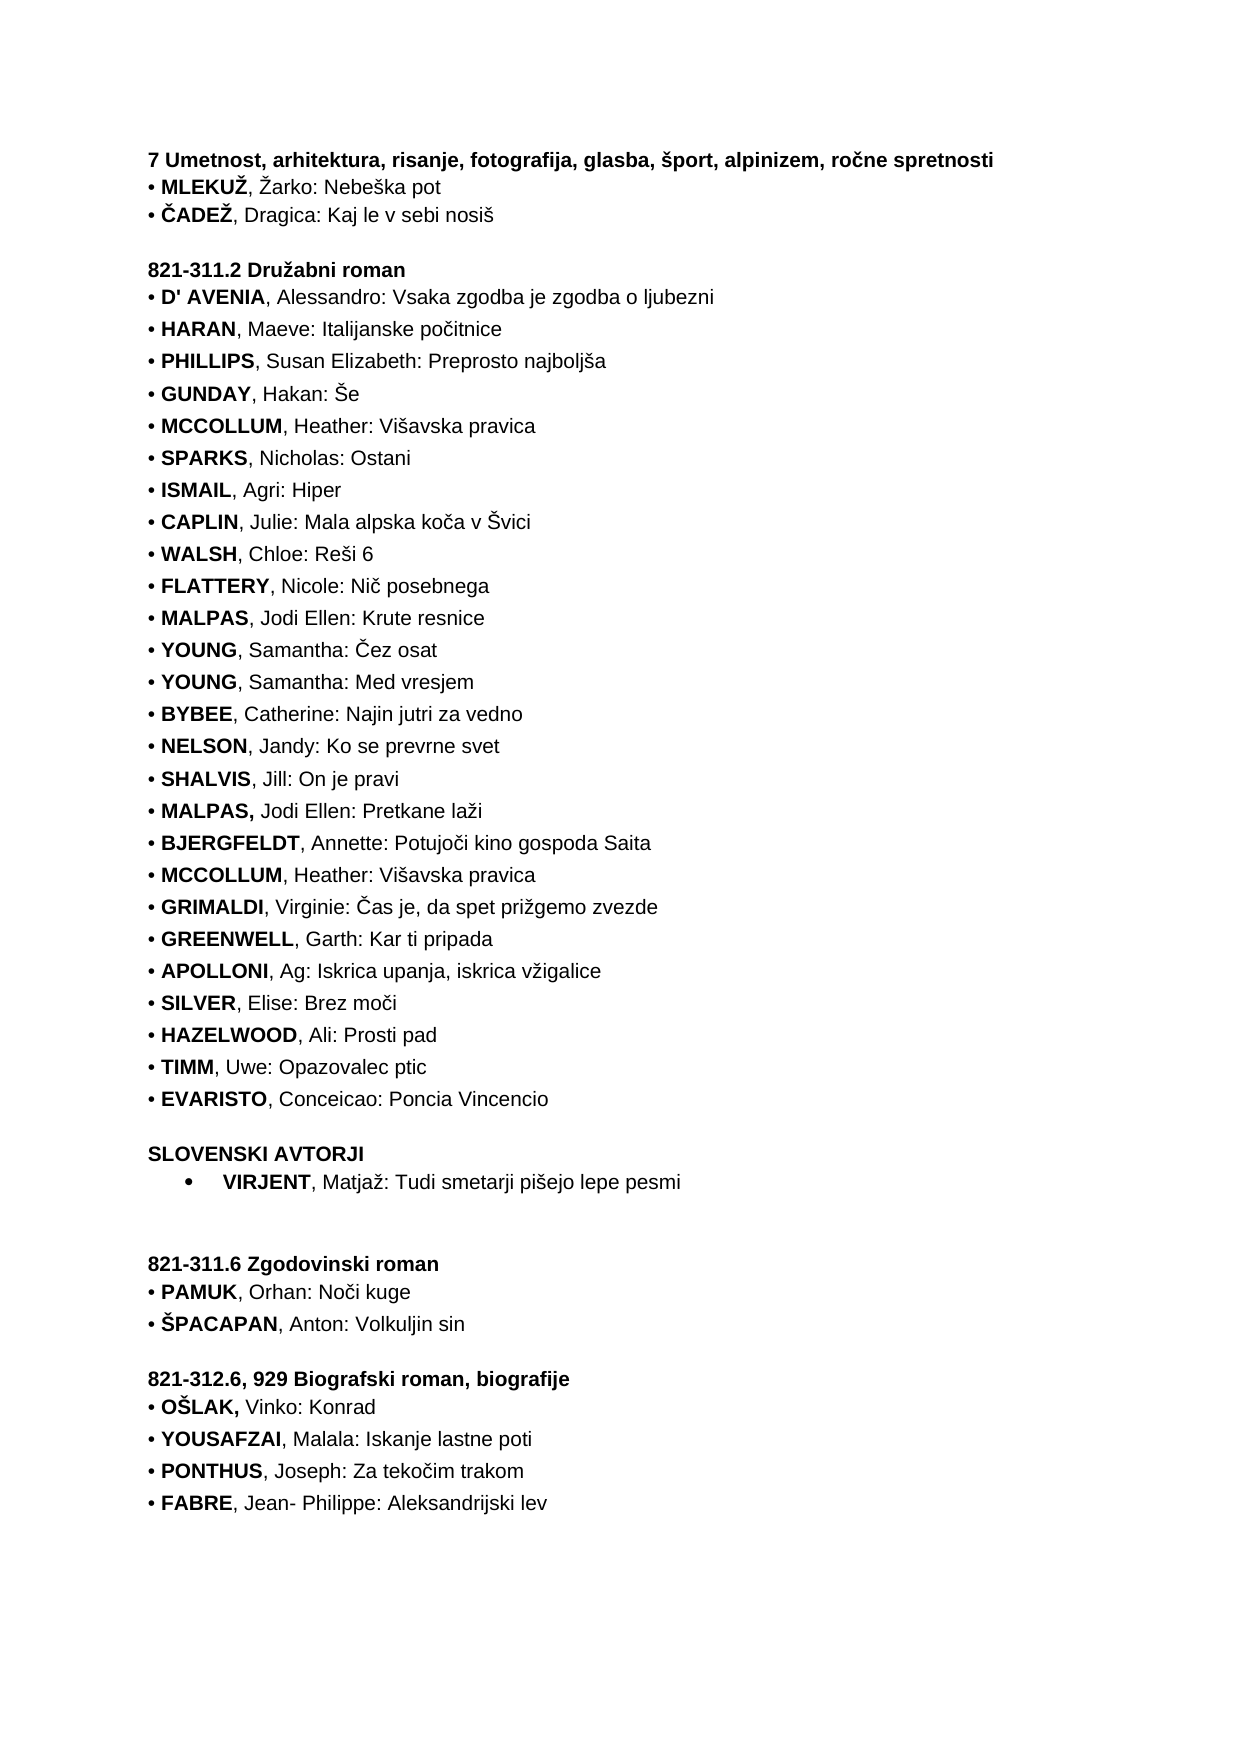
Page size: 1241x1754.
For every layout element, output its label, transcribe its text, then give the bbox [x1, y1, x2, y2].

text • YOUNG, Samantha: Med vresjem [148, 670, 1093, 694]
text • GRIMALDI, Virginie: Čas je, da spet prižgemo zvezde [148, 895, 1093, 919]
text • EVARISTO, Conceicao: Poncia Vincencio [148, 1087, 1093, 1111]
text • OŠLAK, Vinko: Konrad [148, 1395, 1093, 1419]
text • HARAN, Maeve: Italijanske počitnice [148, 317, 1093, 341]
text • GREENWELL, Garth: Kar ti pripada [148, 927, 1093, 951]
text • GUNDAY, Hakan: Še [148, 381, 1093, 405]
text SLOVENSKI AVTORJI [148, 1142, 1093, 1166]
text • TIMM, Uwe: Opazovalec ptic [148, 1055, 1093, 1079]
text • CAPLIN, Julie: Mala alpska koča v Švici [148, 510, 1093, 534]
text • WALSH, Chloe: Reši 6 [148, 542, 1093, 566]
text • PONTHUS, Joseph: Za tekočim trakom [148, 1459, 1093, 1483]
text • MALPAS, Jodi Ellen: Krute resnice [148, 606, 1093, 630]
text • ŠPACAPAN, Anton: Volkuljin sin [148, 1312, 1093, 1336]
text • SHALVIS, Jill: On je pravi [148, 766, 1093, 790]
text • PHILLIPS, Susan Elizabeth: Preprosto najboljša [148, 349, 1093, 373]
list VIRJENT, Matjaž: Tudi smetarji pišejo lepe pesmi [185, 1170, 1093, 1194]
text • SILVER, Elise: Brez moči [148, 991, 1093, 1015]
text • NELSON, Jandy: Ko se prevrne svet [148, 734, 1093, 758]
text • BJERGFELDT, Annette: Potujoči kino gospoda Saita [148, 831, 1093, 854]
text • MCCOLLUM, Heather: Višavska pravica [148, 863, 1093, 887]
text • MCCOLLUM, Heather: Višavska pravica [148, 413, 1093, 437]
text • D' AVENIA, Alessandro: Vsaka zgodba je zgodba o ljubezni [148, 285, 1093, 309]
text • PAMUK, Orhan: Noči kuge [148, 1280, 1093, 1304]
text 7 Umetnost, arhitektura, risanje, fotografija, glasba, šport, alpinizem, ročne spretnosti [148, 148, 1093, 172]
text • YOUSAFZAI, Malala: Iskanje lastne poti [148, 1427, 1093, 1451]
text 821-312.6, 929 Biografski roman, biografije [148, 1367, 1093, 1391]
text • APOLLONI, Ag: Iskrica upanja, iskrica vžigalice [148, 959, 1093, 983]
text • FABRE, Jean- Philippe: Aleksandrijski lev [148, 1491, 1093, 1515]
text • SPARKS, Nicholas: Ostani [148, 446, 1093, 469]
text • HAZELWOOD, Ali: Prosti pad [148, 1023, 1093, 1047]
text • MLEKUŽ, Žarko: Nebeška pot [148, 175, 1093, 199]
text • ČADEŽ, Dragica: Kaj le v sebi nosiš [148, 203, 1093, 227]
text 821-311.2 Družabni roman [148, 258, 1093, 282]
text • YOUNG, Samantha: Čez osat [148, 638, 1093, 662]
text 821-311.6 Zgodovinski roman [148, 1252, 1093, 1276]
text • FLATTERY, Nicole: Nič posebnega [148, 574, 1093, 598]
text • BYBEE, Catherine: Najin jutri za vedno [148, 702, 1093, 726]
text • ISMAIL, Agri: Hiper [148, 478, 1093, 502]
text • MALPAS, Jodi Ellen: Pretkane laži [148, 798, 1093, 822]
